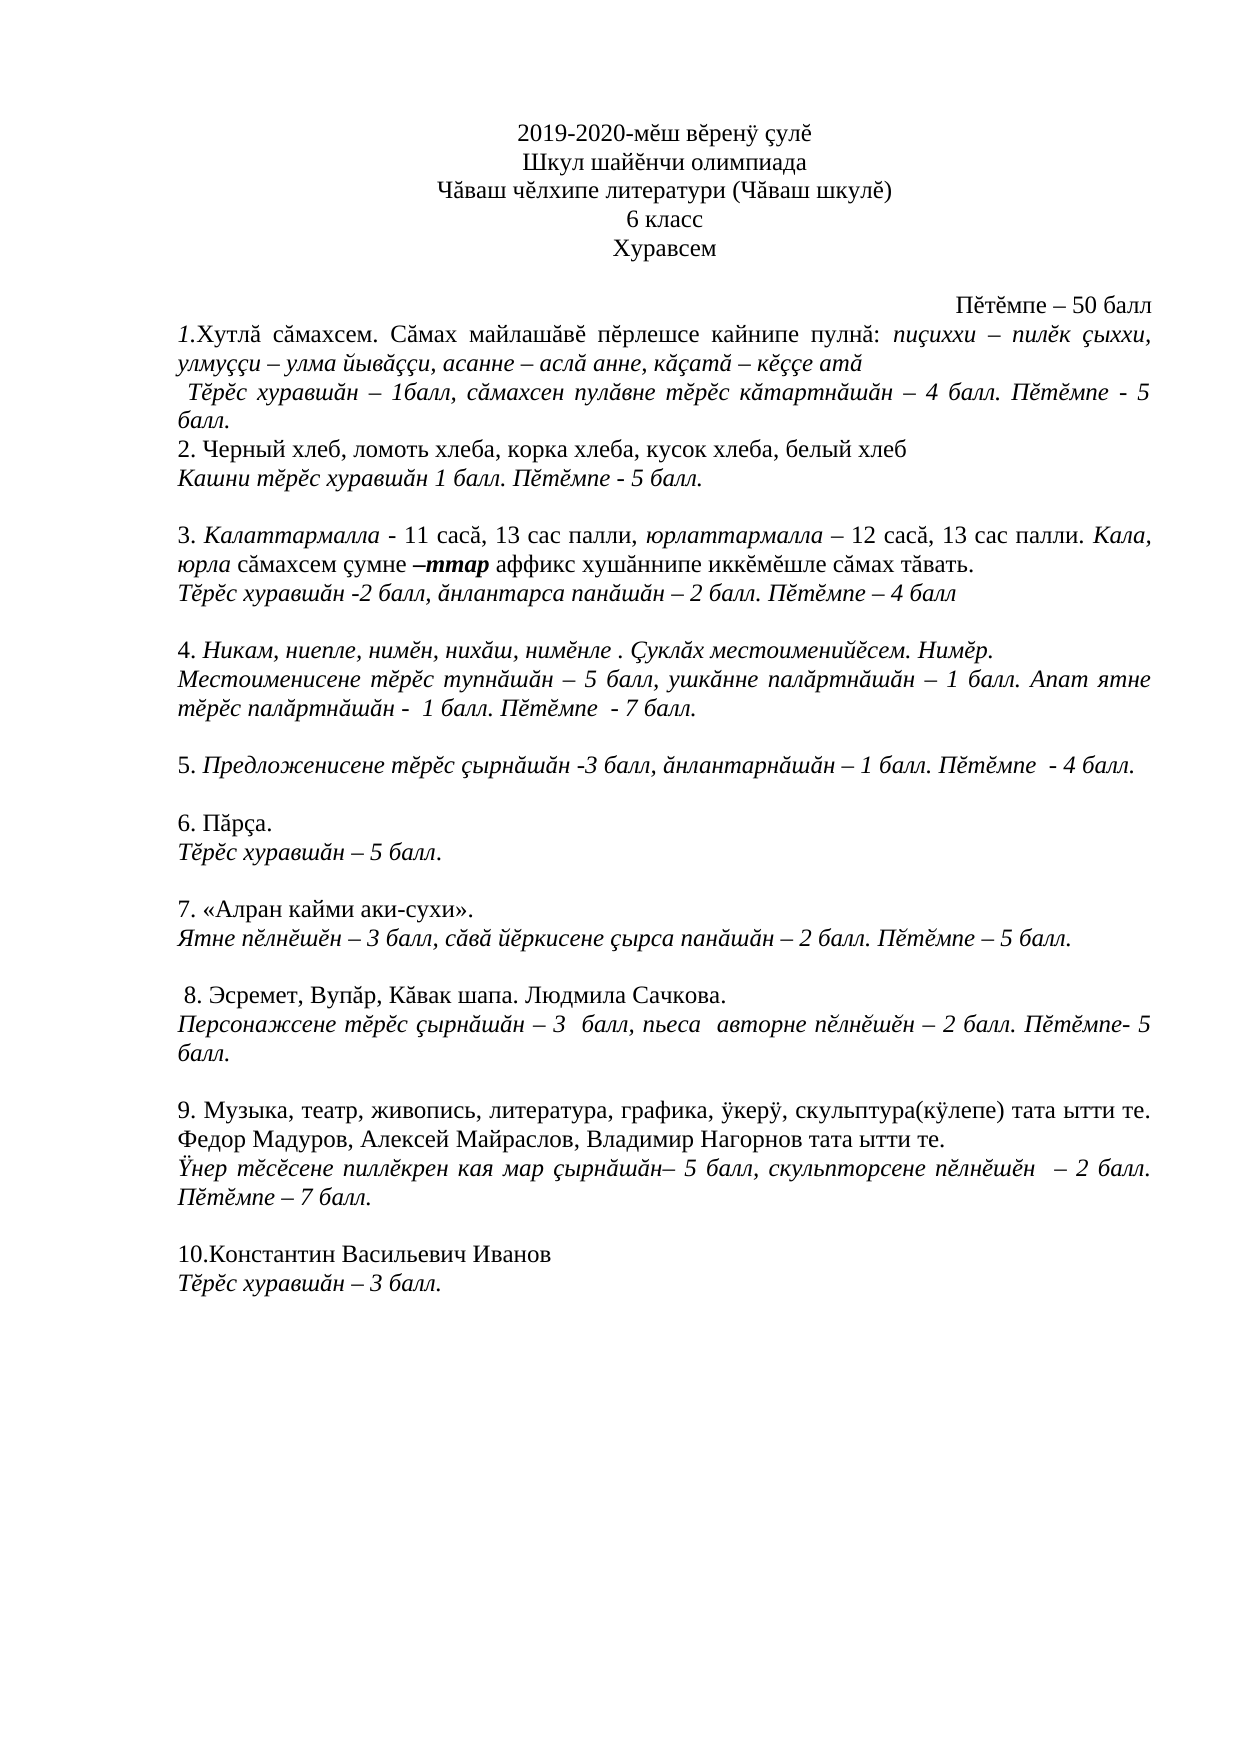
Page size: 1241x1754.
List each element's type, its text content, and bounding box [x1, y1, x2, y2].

text 3. Калаттармалла - 11 сасă, 13 сас палли, юрлаттармалла – 12 сасă, 13 сас палли. Кала, юрла сăмахсем çумне –ттар аффикс хушăннипе иккĕмĕшле сăмах тăвать. [177, 521, 1152, 578]
text Хуравсем [177, 233, 1152, 262]
text 8. Эсремет, Вупăр, Кăвак шапа. Людмила Сачкова. [177, 981, 1152, 1009]
text 2019-2020-мĕш вĕренÿ çулĕ [177, 118, 1152, 147]
text 9. Музыка, театр, живопись, литература, графика, ÿкерÿ, скульптура(кÿлепе) тата ытти те. Федор Мадуров, Алексей Майраслов, Владимир Нагорнов тата ытти те. [177, 1096, 1152, 1153]
text Ятне пĕлнĕшĕн – 3 балл, сăвă йĕркисене çырса панăшăн – 2 балл. Пӗтӗмпе – 5 балл. [177, 923, 1152, 952]
text 6 класс [177, 204, 1152, 233]
text Тĕрĕс хуравшăн – 1балл, сăмахсен пулăвне тĕрĕс кăтартнăшăн – 4 балл. Пĕтĕмпе - 5 балл. [177, 377, 1152, 434]
text Пĕтĕмпе – 50 балл [177, 291, 1152, 319]
text Кашни тĕрĕс хуравшăн 1 балл. Пĕтĕмпе - 5 балл. [177, 463, 1152, 492]
text 6. Пăрçа. [177, 808, 1152, 837]
text Шкул шайĕнчи олимпиада [177, 147, 1152, 176]
text Ÿнер тĕсĕсене пиллĕкрен кая мар çырнăшăн– 5 балл, скульпторсене пĕлнĕшĕн – 2 балл. Пĕтĕмпе – 7 балл. [177, 1153, 1152, 1211]
text 10.Константин Васильевич Иванов [177, 1239, 1152, 1268]
text Тĕрĕс хуравшăн – 5 балл. [177, 837, 1152, 866]
text Местоименисене тĕрĕс тупнăшăн – 5 балл, ушкăнне палăртнăшăн – 1 балл. Апат ятне тĕрĕс палăртнăшăн - 1 балл. Пĕтĕмпе - 7 балл. [177, 664, 1152, 722]
text 1.Хутлă сăмахсем. Сăмах майлашăвĕ пĕрлешсе кайнипе пулнă: пиçиххи – пилĕк çыххи, улмуççи – улма йывăççи, асанне – аслă анне, кăçатă – кĕççе атă [177, 319, 1152, 377]
text 4. Никам, ниепле, нимĕн, нихăш, нимĕнле . Çуклăх местоименийĕсем. Нимĕр. [177, 636, 1152, 664]
text 2. Черный хлеб, ломоть хлеба, корка хлеба, кусок хлеба, белый хлеб [177, 434, 1152, 463]
text Чăваш чĕлхипе литератури (Чăваш шкулĕ) [177, 176, 1152, 204]
text 5. Предложенисене тĕрĕс çырнăшăн -3 балл, ăнлантарнăшăн – 1 балл. Пĕтĕмпе - 4 балл. [177, 751, 1152, 779]
text Персонажсене тĕрĕс çырнăшăн – 3 балл, пьеса авторне пӗлнӗшӗн – 2 балл. Пĕтĕмпе- 5 балл. [177, 1009, 1152, 1067]
text Тĕрĕс хуравшăн – 3 балл. [177, 1268, 1152, 1297]
text Тĕрĕс хуравшăн -2 балл, ăнлантарса панăшăн – 2 балл. Пĕтĕмпе – 4 балл [177, 578, 1152, 607]
text 7. «Алран кайми аки-сухи». [177, 894, 1152, 923]
